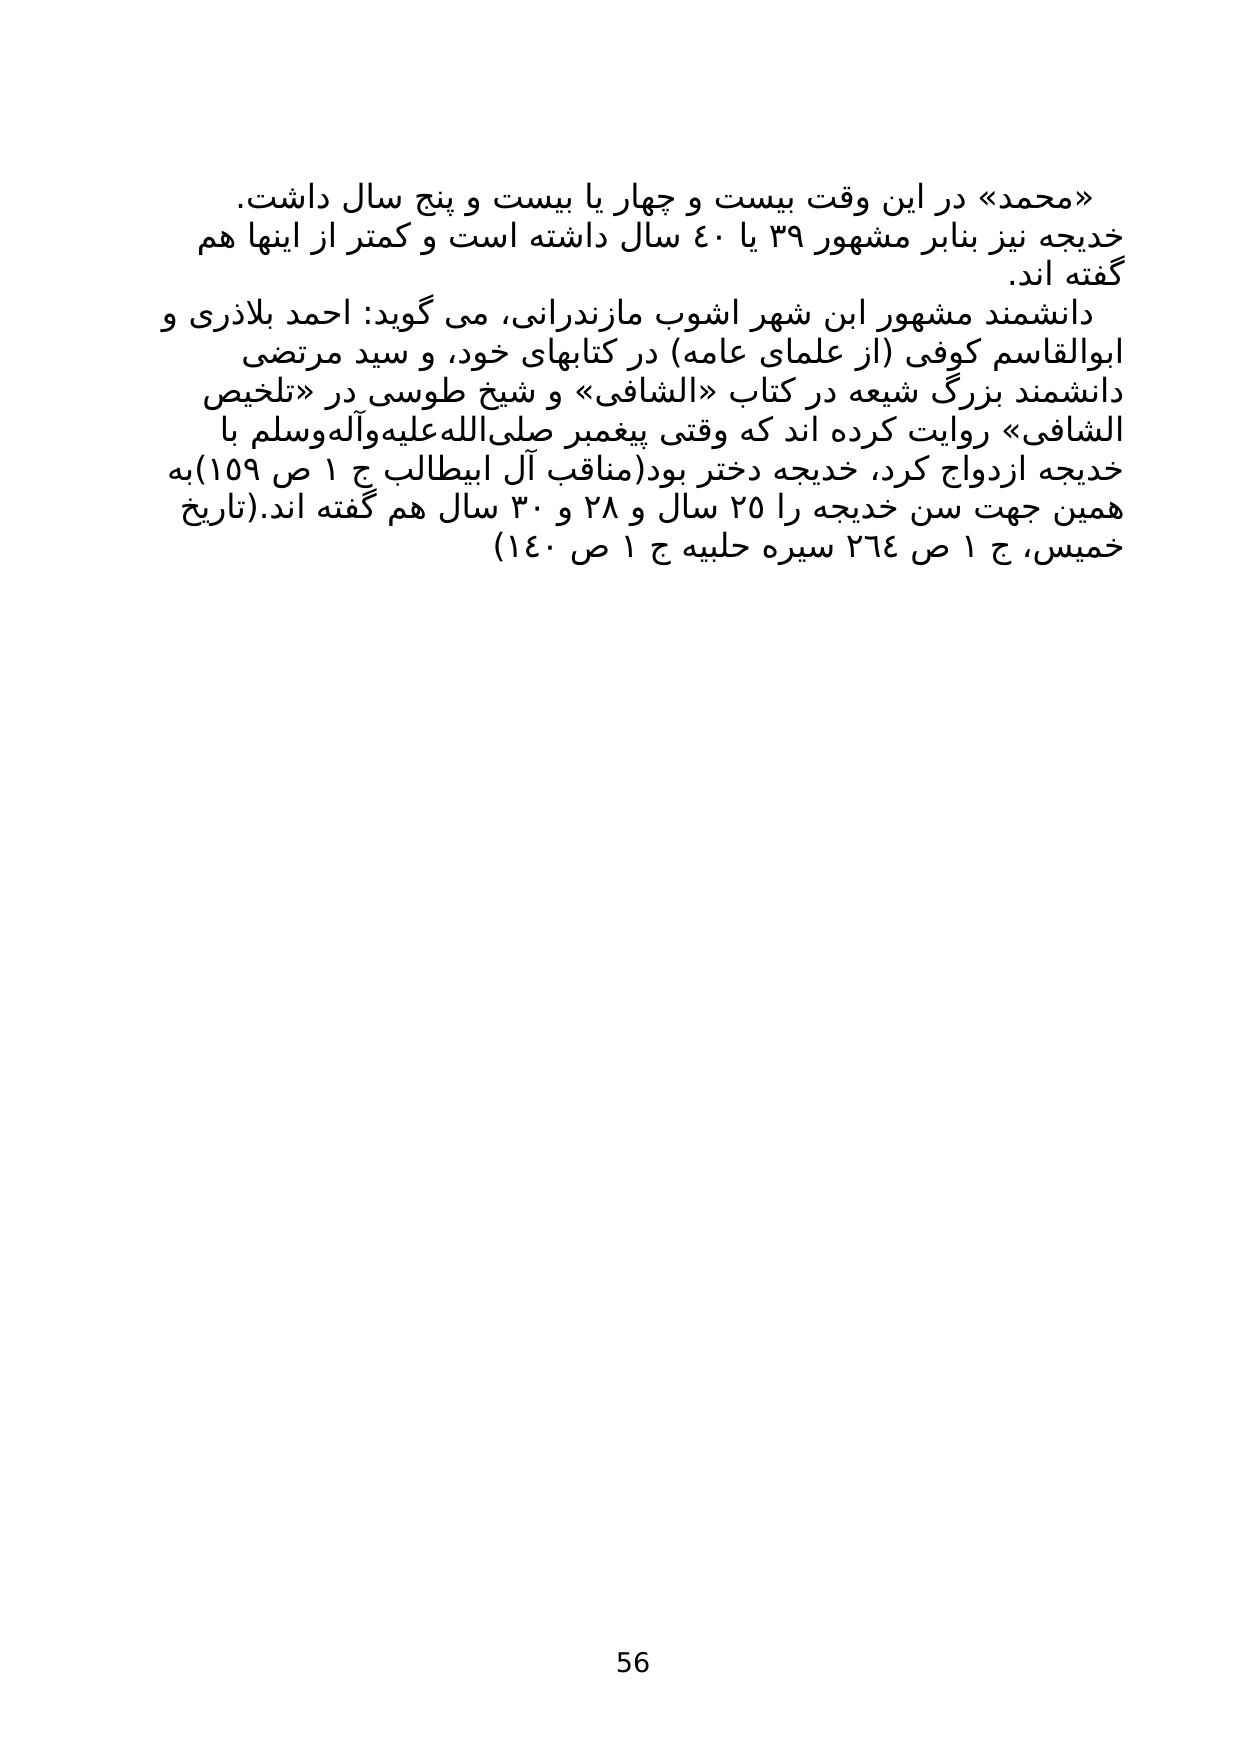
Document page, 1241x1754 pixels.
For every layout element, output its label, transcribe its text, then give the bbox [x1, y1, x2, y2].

text دانشمند مشهور ابن شهر اشوب مازندرانی، می گويد: احمد بلاذری و ابوالقاسم كوفی (از علمای عامه) در كتابهای خود، و سيد مرتضی دانشمند بزرگ شيعه در كتاب «الشافی» و شيخ طوسی در «تلخيص الشافی» روايت كرده اند كه وقتی پيغمبر صلی‌الله‌عليه‌وآله‌وسلم با خديجه ازدواج كرد، خديجه دختر بود(مناقب آل ابيطالب ج ١ ص ١٥٩)به همين جهت سن خديجه را ٢٥ سال و ٢٨ و ٣٠ سال هم گفته اند.(تاريخ خميس، ج ١ ص ٢٦٤ سيره حلبيه ج ١ ص ١٤٠) [141, 294, 1125, 566]
text «محمد» در اين وقت بيست و چهار يا بيست و پنج سال داشت. خديجه نيز بنابر مشهور ٣٩ يا ٤٠ سال داشته است و كمتر از اينها هم گفته اند. [141, 177, 1125, 294]
